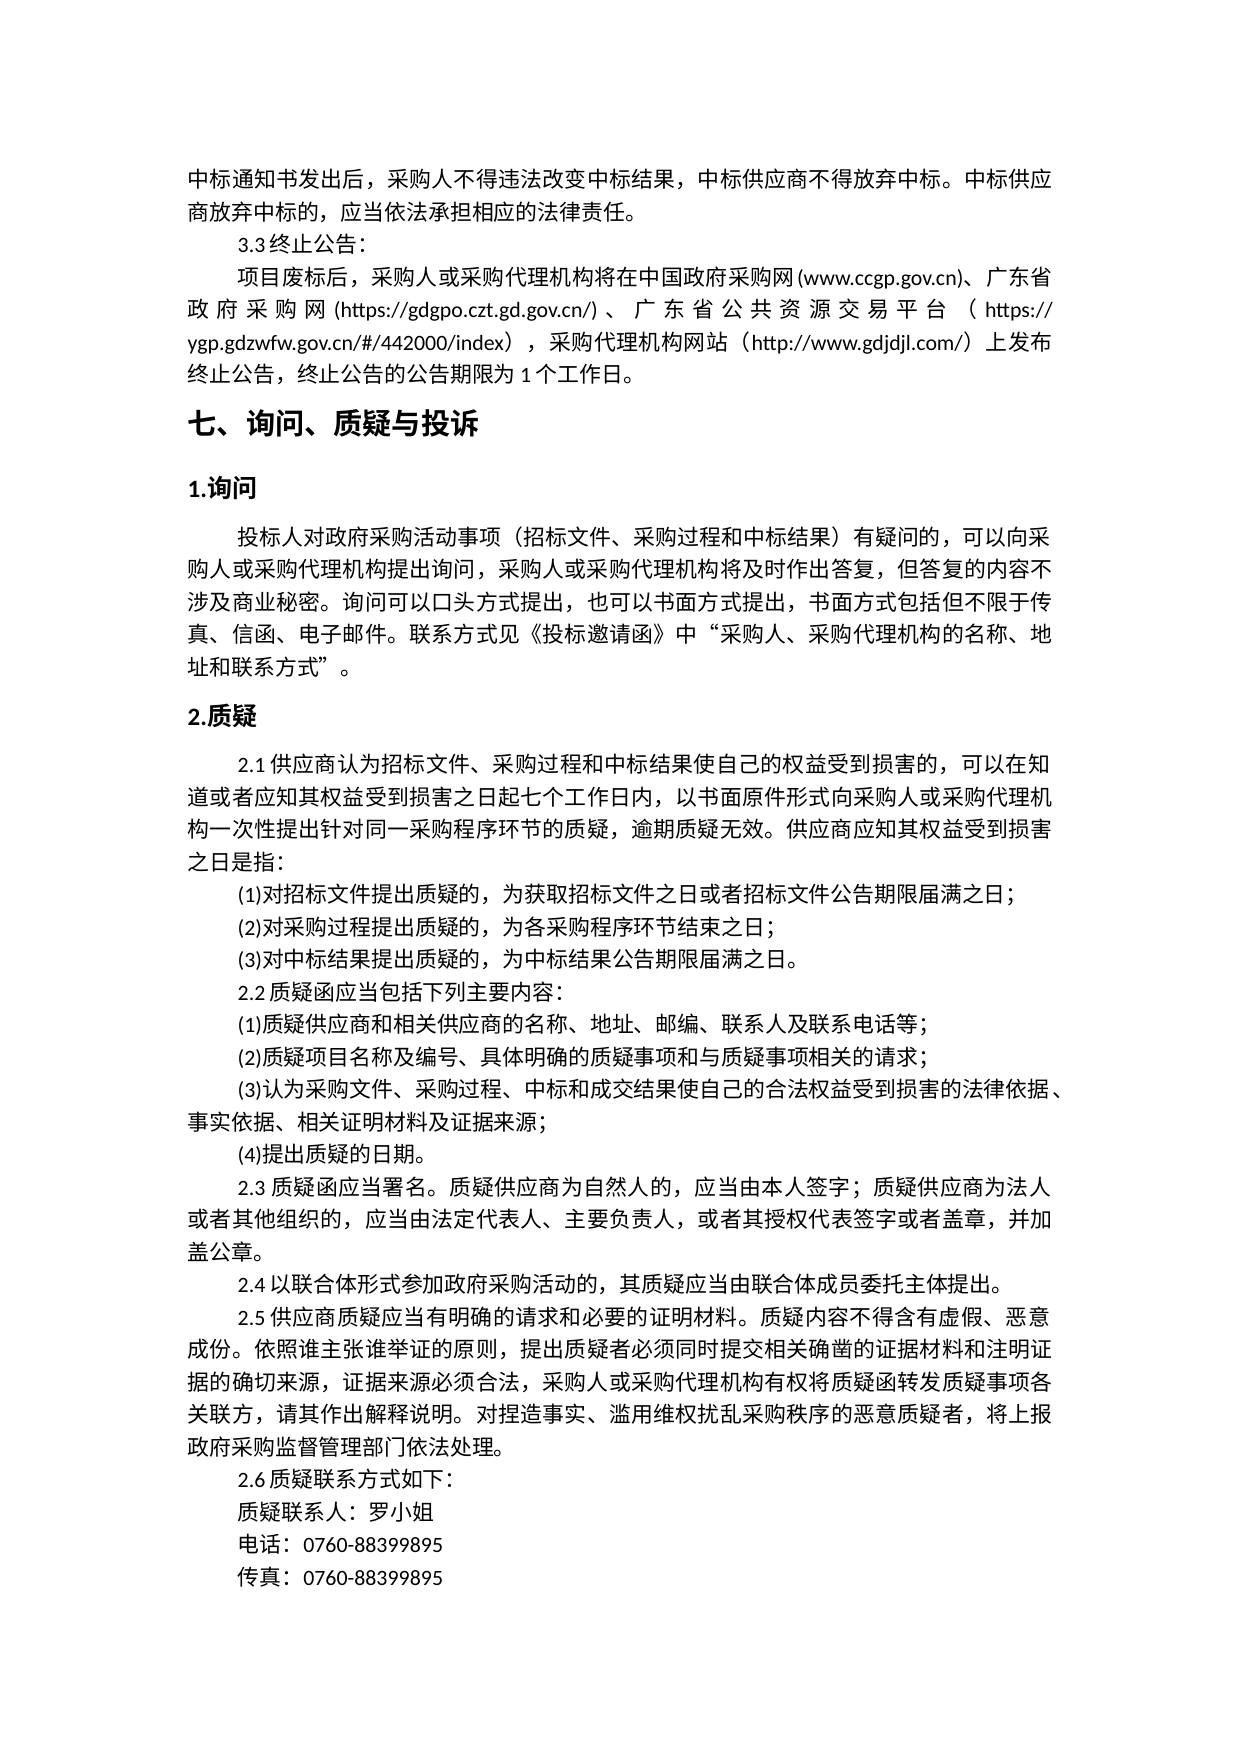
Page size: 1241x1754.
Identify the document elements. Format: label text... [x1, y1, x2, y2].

text (1)对招标文件提出质疑的，为获取招标文件之日或者招标文件公告期限届满之日； [187, 877, 1053, 909]
text 3.3终止公告： [187, 227, 1053, 259]
text 2.1供应商认为招标文件、采购过程和中标结果使自己的权益受到损害的，可以在知道或者应知其权益受到损害之日起七个工作日内，以书面原件形式向采购人或采购代理机构一次性提出针对同一采购程序环节的质疑，逾期质疑无效。供应商应知其权益受到损害之日是指： [187, 747, 1053, 877]
text 2.5供应商质疑应当有明确的请求和必要的证明材料。质疑内容不得含有虚假、恶意成份。依照谁主张谁举证的原则，提出质疑者必须同时提交相关确凿的证据材料和注明证据的确切来源，证据来源必须合法，采购人或采购代理机构有权将质疑函转发质疑事项各关联方，请其作出解释说明。对捏造事实、滥用维权扰乱采购秩序的恶意质疑者，将上报政府采购监督管理部门依法处理。 [187, 1299, 1053, 1462]
text (1)质疑供应商和相关供应商的名称、地址、邮编、联系人及联系电话等； [187, 1007, 1053, 1039]
text 项目废标后，采购人或采购代理机构将在中国政府采购网(www.ccgp.gov.cn)、广东省政府采购网(https://gdgpo.czt.gd.gov.cn/)、广东省公共资源交易平台（https://ygp.gdzwfw.gov.cn/#/442000/index），采购代理机构网站（http://www.gdjdjl.com/）上发布终止公告，终止公告的公告期限为1个工作日。 [187, 259, 1053, 389]
text 七、询问、质疑与投诉 [187, 389, 1053, 454]
text 1.询问 [187, 454, 1053, 519]
text (4)提出质疑的日期。 [187, 1137, 1053, 1169]
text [187, 162, 1053, 227]
text (3)对中标结果提出质疑的，为中标结果公告期限届满之日。 [187, 942, 1053, 974]
text 2.2质疑函应当包括下列主要内容： [187, 974, 1053, 1007]
text (2)对采购过程提出质疑的，为各采购程序环节结束之日； [187, 909, 1053, 942]
text 2.6质疑联系方式如下： [187, 1462, 1053, 1494]
text 传真：0760-88399895 [187, 1559, 1053, 1592]
text (3)认为采购文件、采购过程、中标和成交结果使自己的合法权益受到损害的法律依据、事实依据、相关证明材料及证据来源； [187, 1072, 1053, 1137]
text 电话：0760-88399895 [187, 1527, 1053, 1559]
text 质疑联系人：罗小姐 [187, 1494, 1053, 1527]
text 投标人对政府采购活动事项（招标文件、采购过程和中标结果）有疑问的，可以向采购人或采购代理机构提出询问，采购人或采购代理机构将及时作出答复，但答复的内容不涉及商业秘密。询问可以口头方式提出，也可以书面方式提出，书面方式包括但不限于传真、信函、电子邮件。联系方式见《投标邀请函》中“采购人、采购代理机构的名称、地址和联系方式”。 [187, 519, 1053, 682]
text (2)质疑项目名称及编号、具体明确的质疑事项和与质疑事项相关的请求； [187, 1039, 1053, 1072]
text 2.质疑 [187, 682, 1053, 747]
text 2.3 质疑函应当署名。质疑供应商为自然人的，应当由本人签字；质疑供应商为法人或者其他组织的，应当由法定代表人、主要负责人，或者其授权代表签字或者盖章，并加盖公章。 [187, 1169, 1053, 1267]
text 2.4以联合体形式参加政府采购活动的，其质疑应当由联合体成员委托主体提出。 [187, 1267, 1053, 1299]
